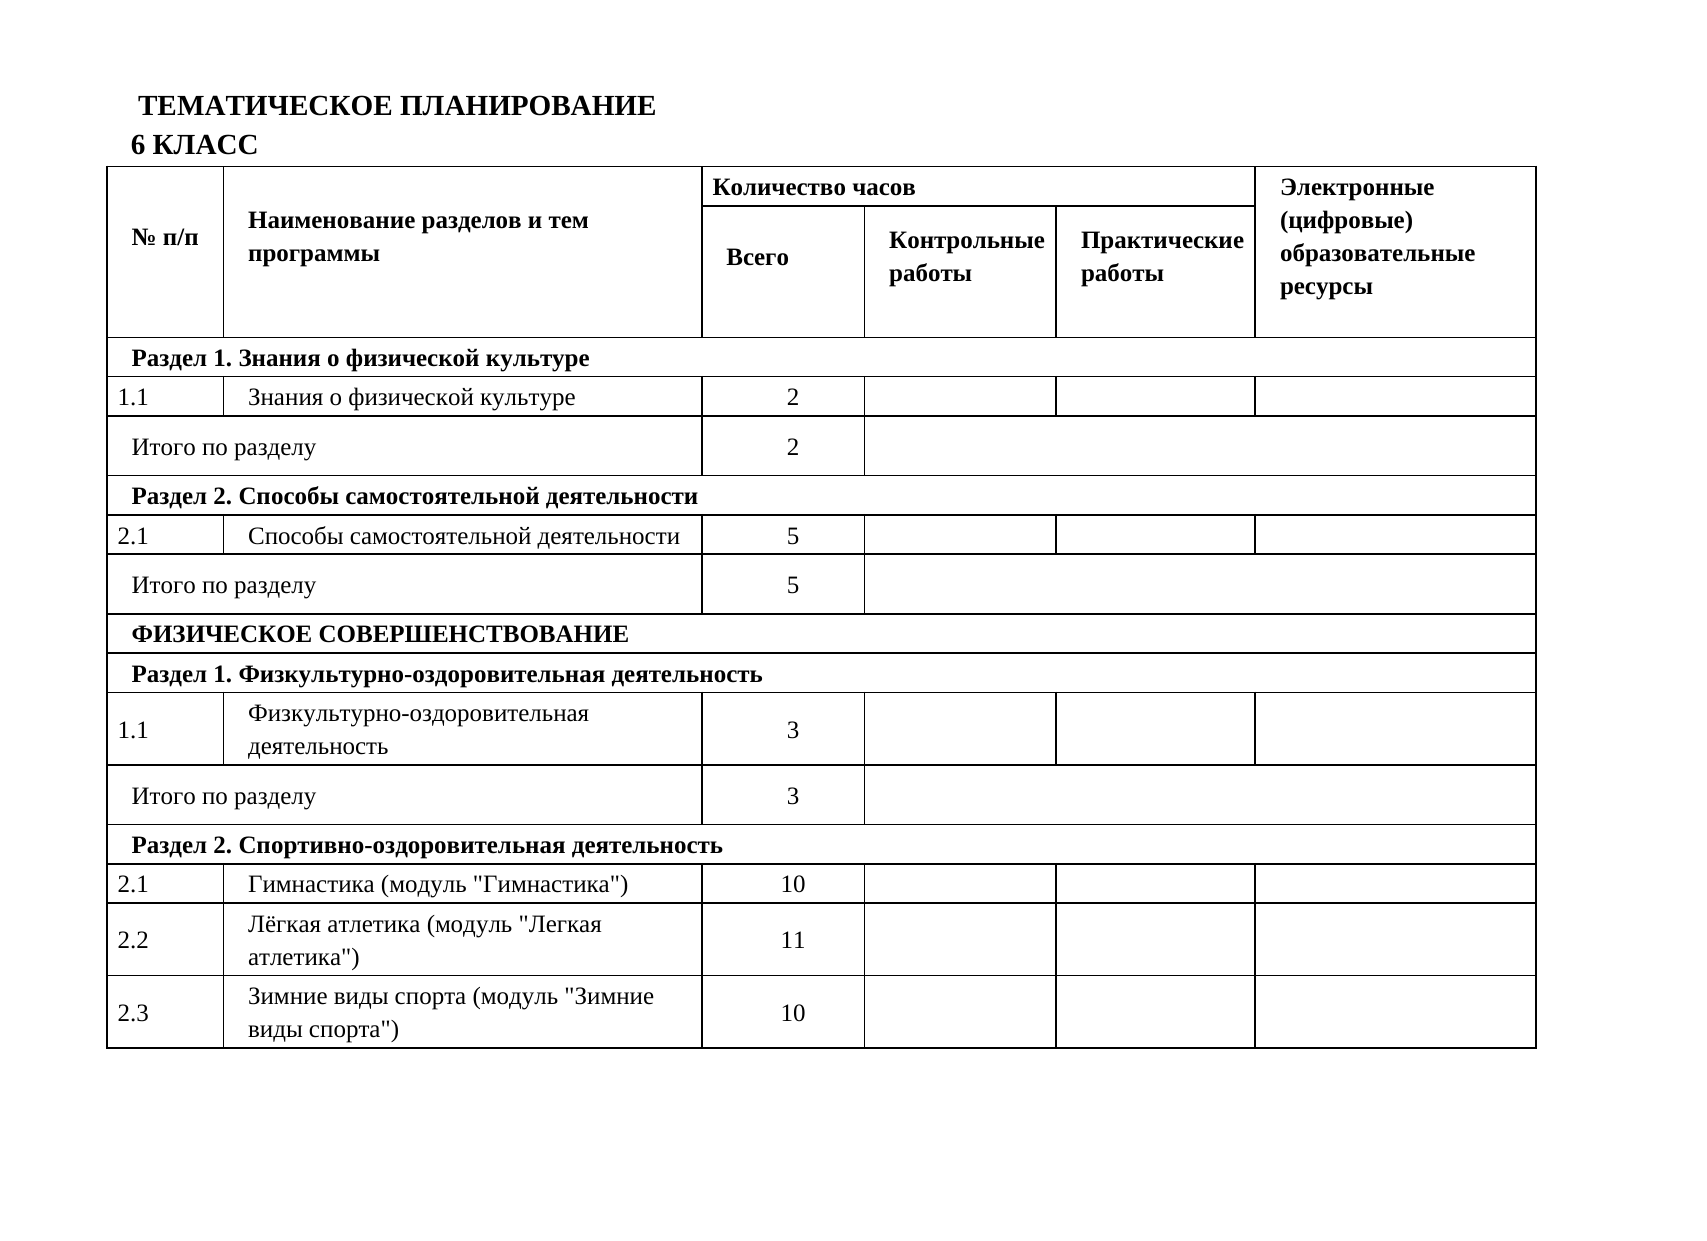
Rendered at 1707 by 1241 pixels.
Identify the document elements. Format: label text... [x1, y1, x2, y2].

table_cell [1057, 693, 1254, 764]
table_cell 2.2 [108, 904, 223, 974]
table_cell 11 [703, 904, 864, 974]
table_cell 5 [703, 555, 864, 613]
table_cell [865, 766, 1535, 823]
table_cell Гимнастика (модуль "Гимнастика") [224, 865, 701, 902]
table_cell [1256, 693, 1535, 764]
table_header Наименование разделов и тем программы [224, 167, 701, 336]
table_cell 2.1 [108, 516, 223, 553]
table_cell 2 [703, 417, 864, 474]
table_cell ФИЗИЧЕСКОЕ СОВЕРШЕНСТВОВАНИЕ [108, 615, 1535, 652]
table_cell [865, 976, 1055, 1047]
table_cell [865, 516, 1055, 553]
table_cell [1057, 377, 1254, 415]
table_cell [865, 865, 1055, 902]
table_cell Раздел 2. Спортивно-оздоровительная деятельность [108, 825, 1535, 863]
table_header Количество часов [703, 167, 1254, 205]
table_cell 2.3 [108, 976, 223, 1047]
table_cell [1256, 904, 1535, 974]
table_cell 2 [703, 377, 864, 415]
table_cell [1057, 904, 1254, 974]
table_cell Практические работы [1057, 207, 1254, 336]
table_cell 10 [703, 976, 864, 1047]
table_cell [1256, 976, 1535, 1047]
text 6 КЛАСС [131, 127, 1588, 161]
table_cell Контрольные работы [865, 207, 1055, 336]
table_cell 2.1 [108, 865, 223, 902]
table_cell Раздел 1. Физкультурно-оздоровительная деятельность [108, 654, 1535, 692]
table_cell 10 [703, 865, 864, 902]
table_cell [1057, 865, 1254, 902]
table_cell Итого по разделу [108, 417, 701, 474]
table_cell [865, 693, 1055, 764]
table_cell [865, 377, 1055, 415]
table_cell Итого по разделу [108, 555, 701, 613]
table_cell [865, 904, 1055, 974]
table_cell Итого по разделу [108, 766, 701, 823]
table_cell 1.1 [108, 693, 223, 764]
table_header Электронные (цифровые) образовательные ресурсы [1256, 167, 1535, 336]
table_cell 3 [703, 693, 864, 764]
table_cell Раздел 1. Знания о физической культуре [108, 338, 1535, 376]
table_cell [865, 555, 1535, 613]
text ТЕМАТИЧЕСКОЕ ПЛАНИРОВАНИЕ [131, 88, 1588, 122]
table_cell 5 [703, 516, 864, 553]
table_header № п/п [108, 167, 223, 336]
table_cell Способы самостоятельной деятельности [224, 516, 701, 553]
table_cell 3 [703, 766, 864, 823]
table_cell [865, 417, 1535, 474]
table_cell Зимние виды спорта (модуль "Зимние виды спорта") [224, 976, 701, 1047]
table_cell [1256, 865, 1535, 902]
table_cell [1057, 976, 1254, 1047]
table_cell Знания о физической культуре [224, 377, 701, 415]
table_cell Раздел 2. Способы самостоятельной деятельности [108, 476, 1535, 514]
table_cell [1057, 516, 1254, 553]
table_cell Лёгкая атлетика (модуль "Легкая атлетика") [224, 904, 701, 974]
table_cell [1256, 516, 1535, 553]
table_cell 1.1 [108, 377, 223, 415]
table_cell Физкультурно-оздоровительная деятельность [224, 693, 701, 764]
table_cell [1256, 377, 1535, 415]
table_cell Всего [703, 207, 864, 336]
